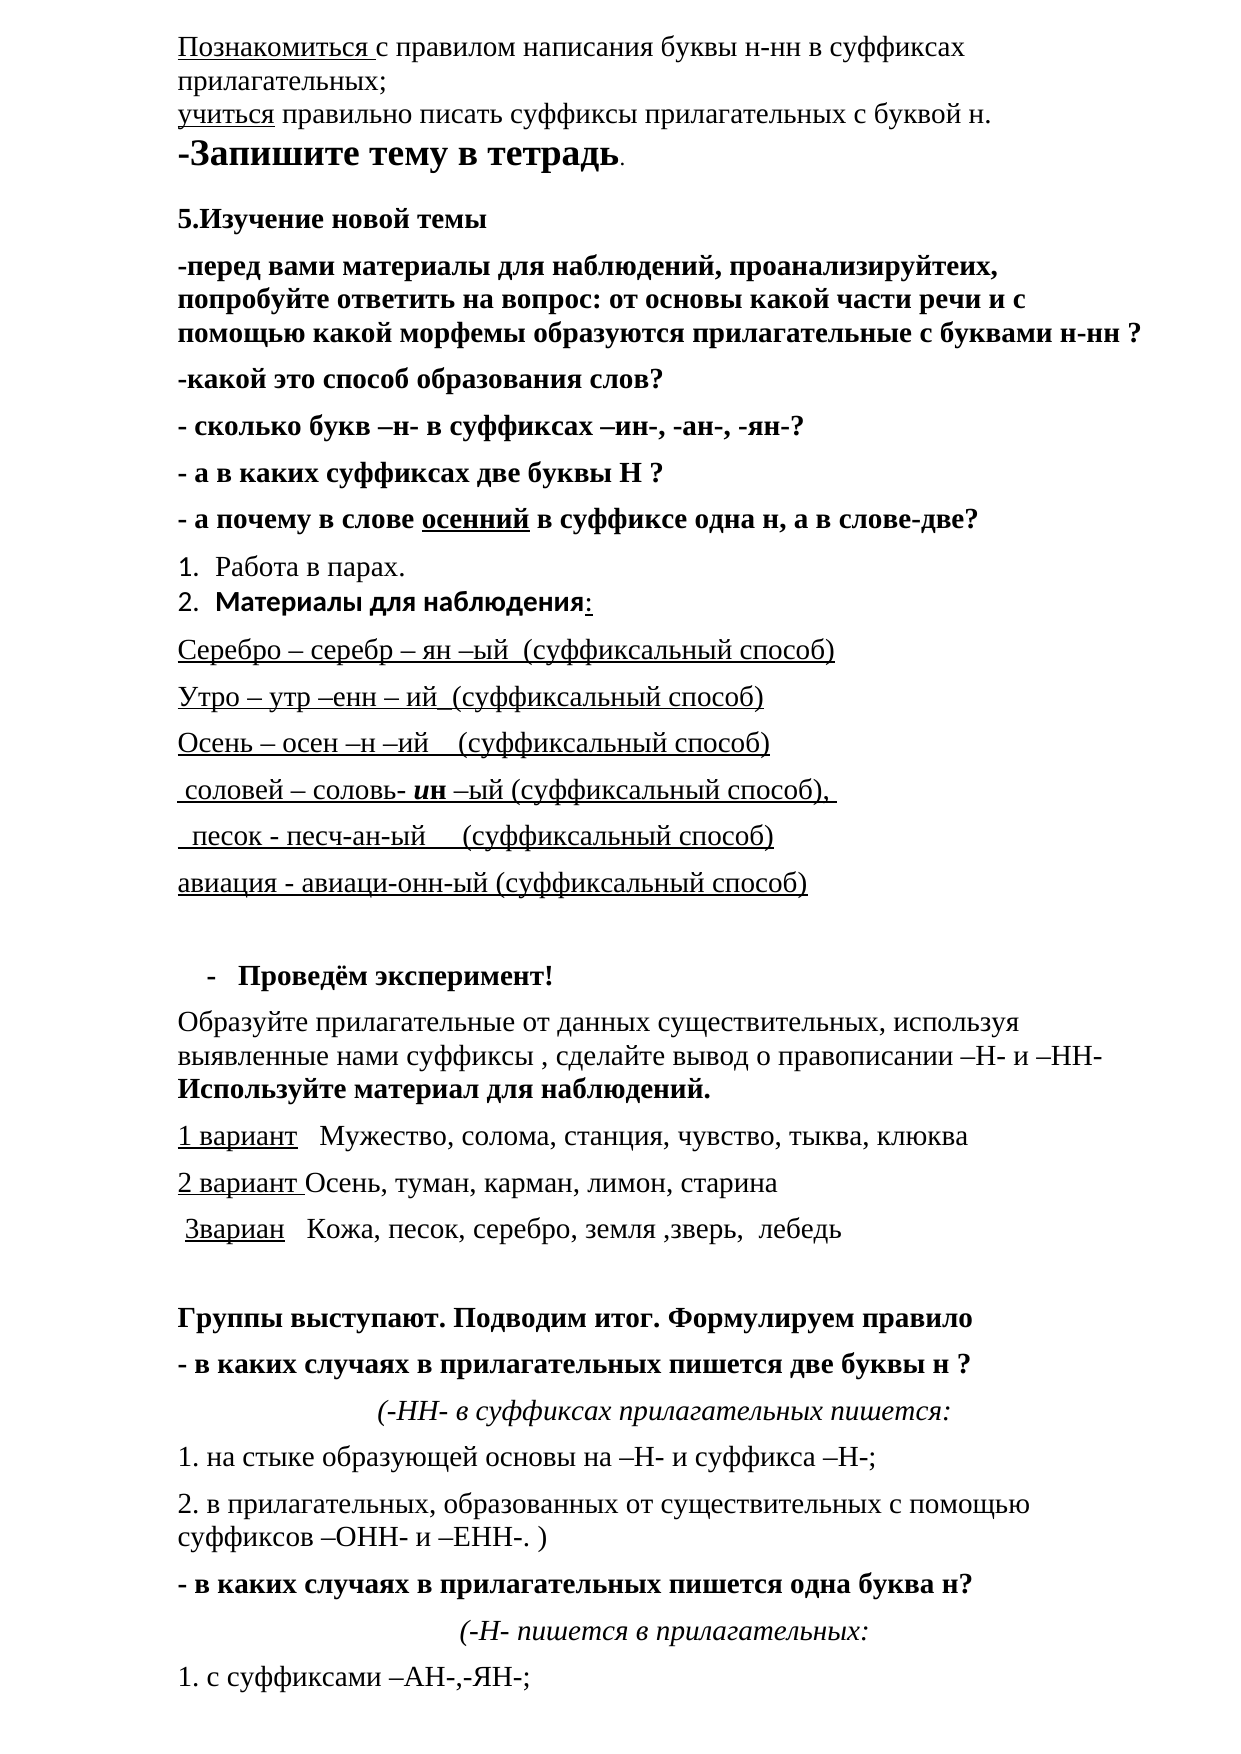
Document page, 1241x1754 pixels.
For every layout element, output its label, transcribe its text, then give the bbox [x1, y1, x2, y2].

text 2 вариант Осень, туман, карман, лимон, старина [177, 1165, 1152, 1198]
list Работа в парах. [177, 548, 1152, 583]
text Серебро – серебр – ян –ый_(суффиксальный способ) [177, 632, 1152, 666]
text - Проведём эксперимент! [177, 958, 1152, 992]
text (-Н- пишется в прилагательных: [177, 1613, 1152, 1646]
list Материалы для наблюдения: [177, 583, 1152, 619]
text (-НН- в суффиксах прилагательных пишется: [177, 1393, 1152, 1426]
text авиация - авиаци-онн-ый (суффиксальный способ) [177, 865, 1152, 898]
text - в каких случаях в прилагательных пишется одна буква н? [177, 1566, 1152, 1599]
text 1 вариант Мужество, солома, станция, чувство, тыква, клюква [177, 1118, 1152, 1152]
text 1. с суффиксами –АН-,-ЯН-; [177, 1659, 1152, 1693]
text 1. на стыке образующей основы на –Н- и суффикса –Н-; [177, 1439, 1152, 1473]
text -Запишите тему в тетрадь. [177, 130, 1152, 201]
text песок - песч-ан-ый (суффиксальный способ) [177, 818, 1152, 852]
text 5.Изучение новой темы [177, 201, 1152, 235]
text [177, 29, 1152, 130]
text - а в каких суффиксах две буквы Н ? [177, 455, 1152, 488]
text Осень – осен –н –ий__(суффиксальный способ) [177, 725, 1152, 759]
text Группы выступают. Подводим итог. Формулируем правило [177, 1300, 1152, 1333]
text - а почему в слове осенний в суффиксе одна н, а в слове-две? [177, 501, 1152, 535]
text 3вариан Кожа, песок, серебро, земля ,зверь, лебедь [177, 1211, 1152, 1245]
text - сколько букв –н- в суффиксах –ин-, -ан-, -ян-? [177, 408, 1152, 442]
text Утро – утр –енн – ий_(суффиксальный способ) [177, 679, 1152, 712]
text 2. в прилагательных, образованных от существительных с помощью суффиксов –ОНН- и –ЕНН-. ) [177, 1486, 1152, 1553]
text -перед вами материалы для наблюдений, проанализируйтеих, попробуйте ответить на вопрос: от основы какой части речи и с помощью какой морфемы образуются прилагательные с буквами н-нн ? [177, 248, 1152, 348]
text -какой это способ образования слов? [177, 362, 1152, 395]
text Образуйте прилагательные от данных существительных, используя выявленные нами суффиксы , сделайте вывод о правописании –Н- и –НН- Используйте материал для наблюдений. [177, 1004, 1152, 1105]
text - в каких случаях в прилагательных пишется две буквы н ? [177, 1346, 1152, 1380]
text соловей – соловь- ин –ый (суффиксальный способ), [177, 772, 1152, 805]
